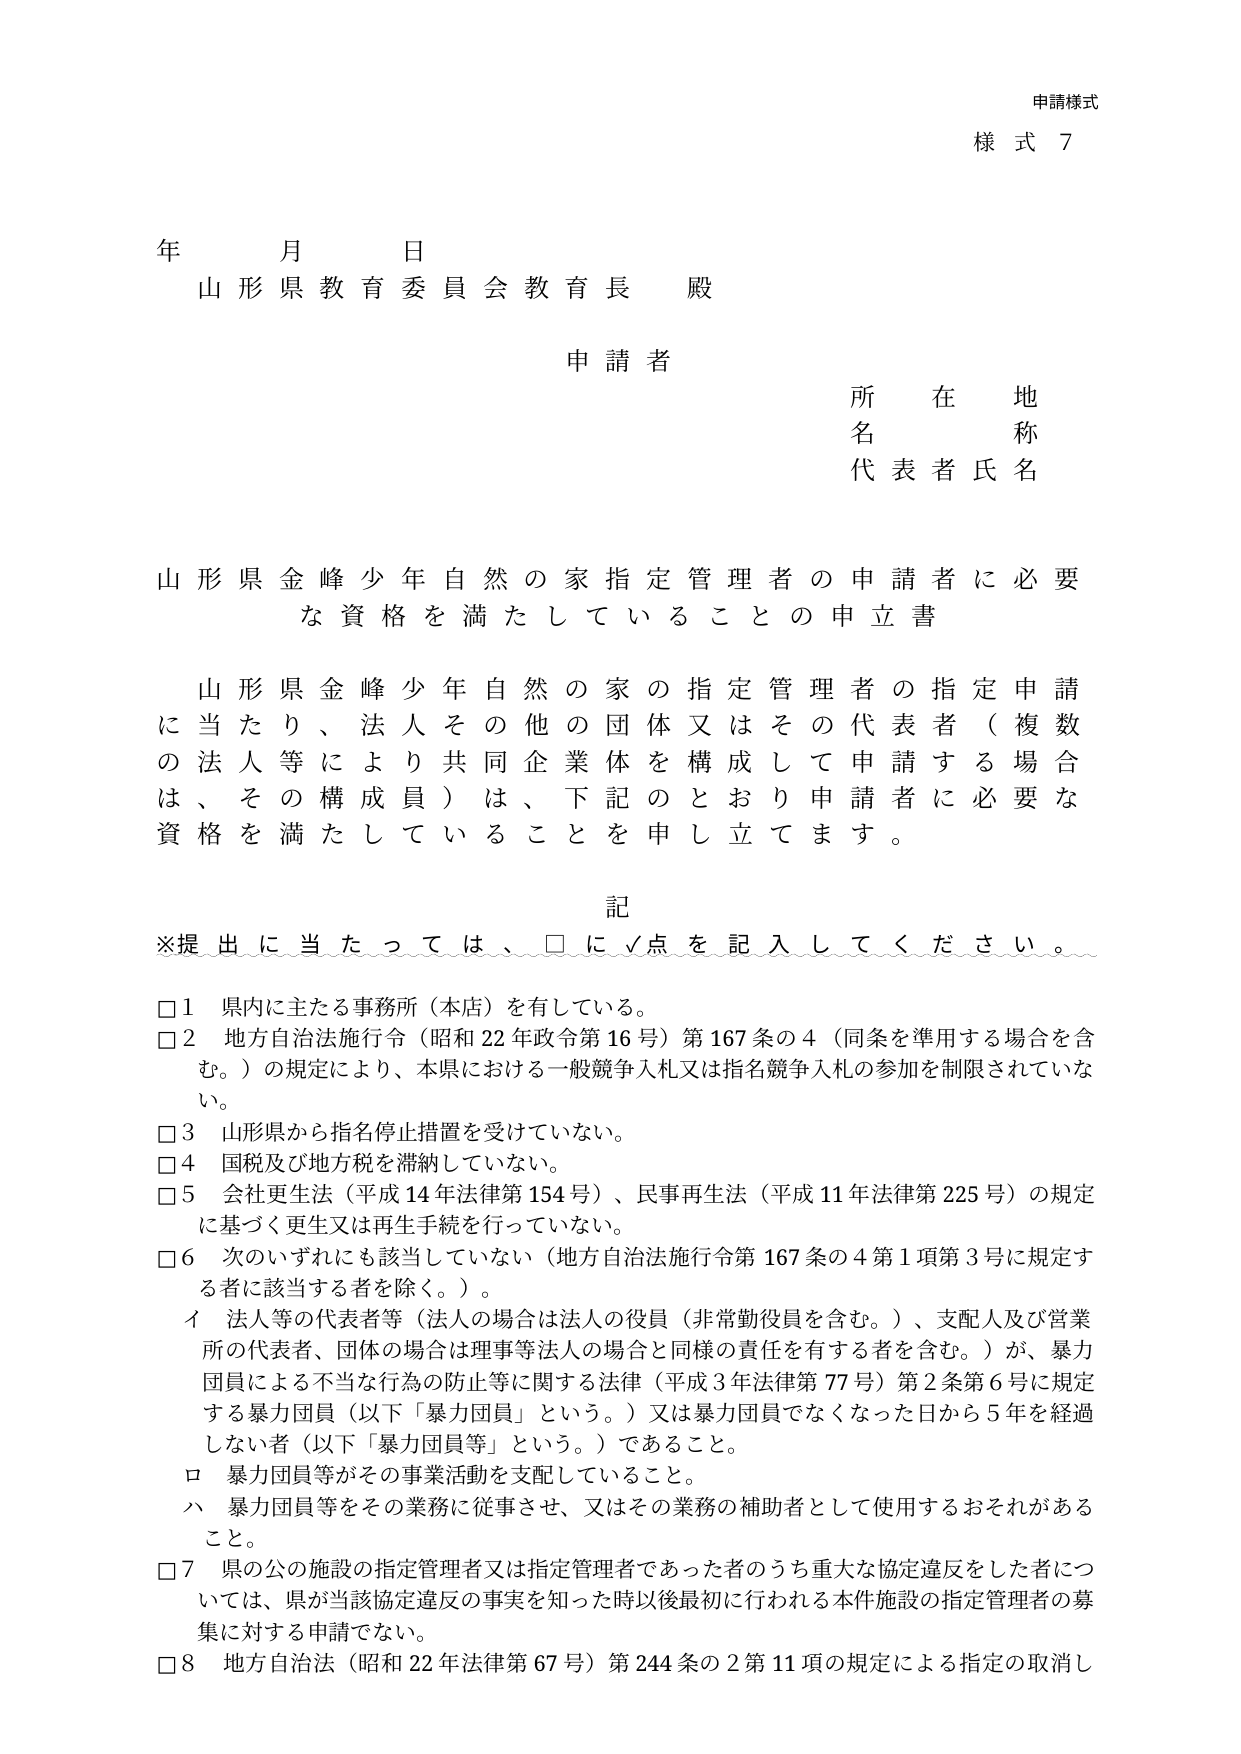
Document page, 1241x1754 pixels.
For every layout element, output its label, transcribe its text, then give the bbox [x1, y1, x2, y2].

text □１ 県内に主たる事務所（本店）を有している。 [156, 990, 1096, 1021]
text □４ 国税及び地方税を滞納していない。 [156, 1146, 1096, 1177]
text 年 月 日 [156, 195, 1096, 268]
text 代表者氏名 [156, 450, 1096, 487]
text 所 在 地 [156, 377, 1096, 414]
text ※提出に当たっては、□に✓点を記入してください。 [156, 924, 1096, 956]
text 山形県金峰少年自然の家指定管理者の申請者に必要な資格を満たしていることの申立書 [156, 560, 1096, 633]
text □２ 地方自治法施行令（昭和22年政令第16号）第167条の４（同条を準用する場合を含む。）の規定により、本県における一般競争入札又は指名競争入札の参加を制限されていない。 [156, 1021, 1096, 1115]
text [156, 1646, 1096, 1677]
text 山形県金峰少年自然の家の指定管理者の指定申請に当たり、法人その他の団体又はその代表者（複数の法人等により共同企業体を構成して申請する場合は、その構成員）は、下記のとおり申請者に必要な資格を満たしていることを申し立てます。 [156, 669, 1096, 851]
text □７ 県の公の施設の指定管理者又は指定管理者であった者のうち重大な協定違反をした者については、県が当該協定違反の事実を知った時以後最初に行われる本件施設の指定管理者の募集に対する申請でない。 [156, 1552, 1096, 1646]
text 山形県教育委員会教育長 殿 [156, 268, 1096, 304]
text 名 称 [156, 414, 1096, 450]
subtitle 記 [156, 888, 1096, 924]
text 申請者 [156, 341, 1096, 377]
text ハ 暴力団員等をその業務に従事させ、又はその業務の補助者として使用するおそれがあること。 [182, 1490, 1096, 1552]
text □５ 会社更生法（平成14年法律第154号）、民事再生法（平成11年法律第225号）の規定に基づく更生又は再生手続を行っていない。 [156, 1177, 1096, 1240]
text ロ 暴力団員等がその事業活動を支配していること。 [182, 1459, 1096, 1490]
subtitle 様式７ [156, 122, 1096, 159]
text □３ 山形県から指名停止措置を受けていない。 [156, 1115, 1096, 1146]
text イ 法人等の代表者等（法人の場合は法人の役員（非常勤役員を含む。）、支配人及び営業所の代表者、団体の場合は理事等法人の場合と同様の責任を有する者を含む。）が、暴力団員による不当な行為の防止等に関する法律（平成３年法律第77号）第２条第６号に規定する暴力団員（以下「暴力団員」という。）又は暴力団員でなくなった日から５年を経過しない者（以下「暴力団員等」という。）であること。 [182, 1302, 1096, 1459]
text □６ 次のいずれにも該当していない（地方自治法施行令第167条の４第１項第３号に規定する者に該当する者を除く。）。 [156, 1240, 1096, 1302]
